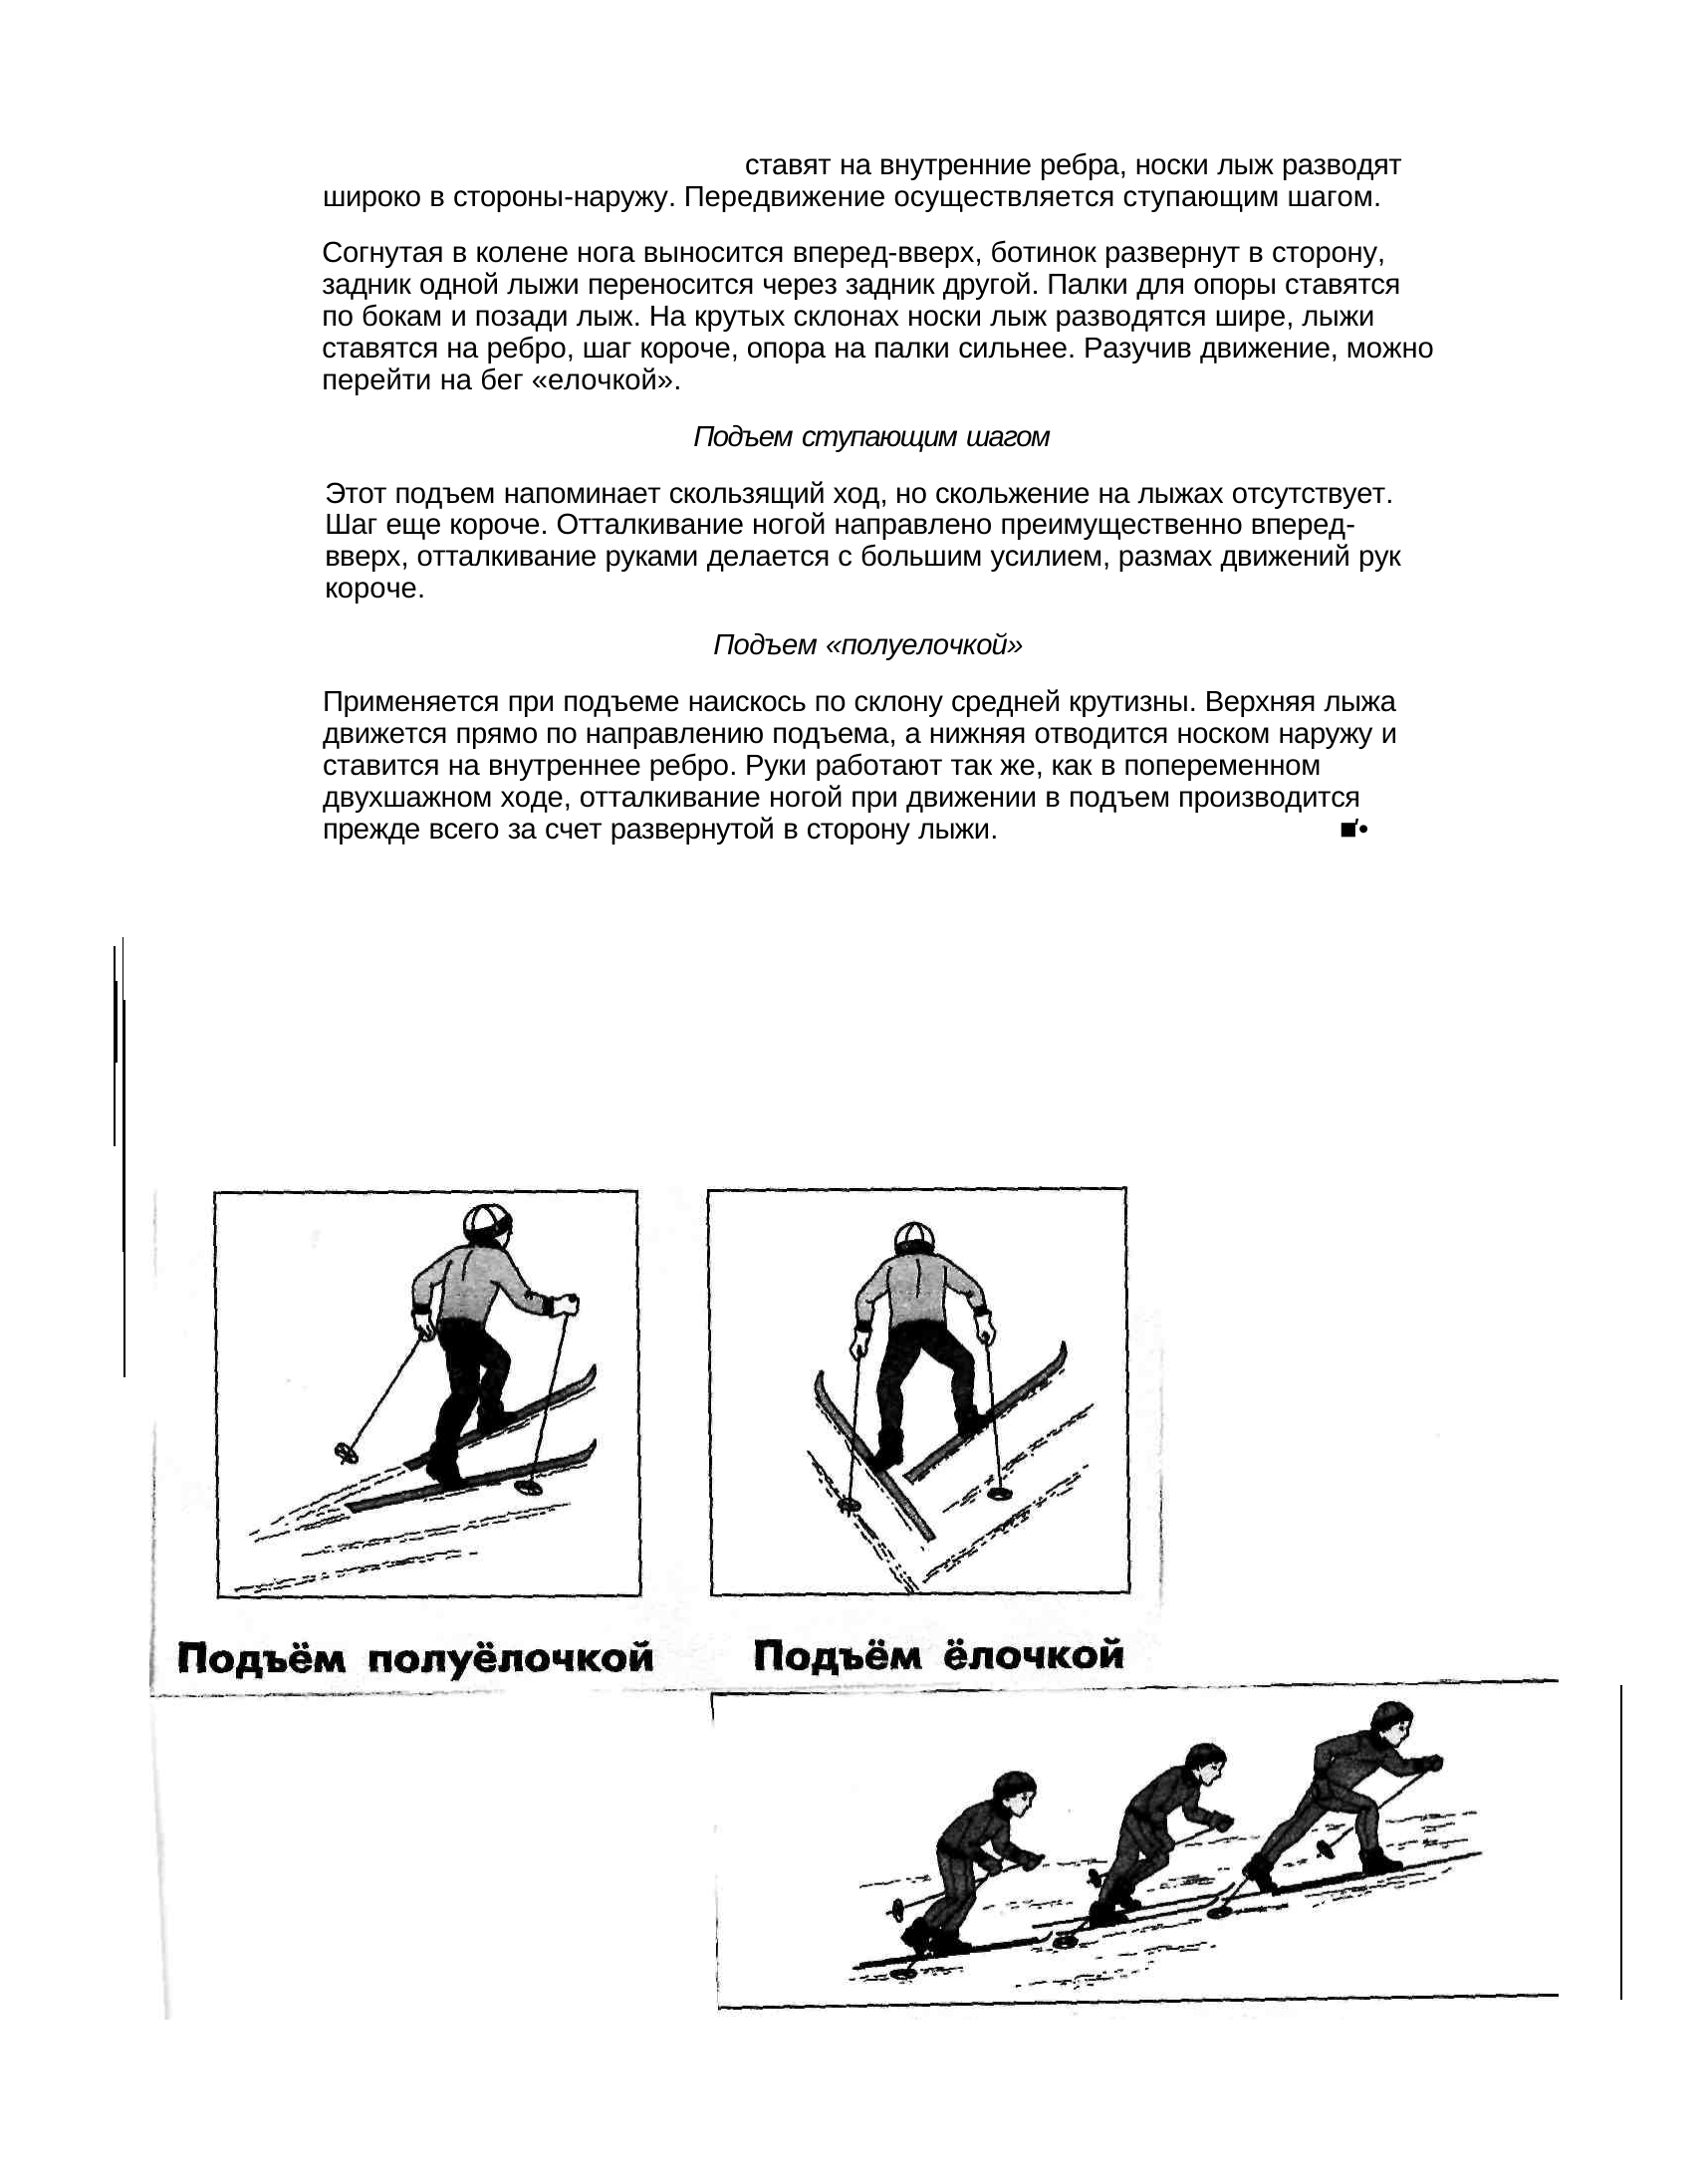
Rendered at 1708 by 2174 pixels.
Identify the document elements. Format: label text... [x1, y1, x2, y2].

text Применяется при подъеме наискось по склону средней крутизны. Верхняя лыжа движется прямо по направлению подъема, а нижняя отводится носком наружу и ставится на внутреннее ребро. Руки работают так же, как в попеременном двухшажном ходе, отталкивание ногой при движении в подъем производится прежде всего за счет развернутой в сторону лыжи. ■'• [323, 686, 1439, 845]
picture [149, 1186, 1559, 2020]
text Этот подъем напоминает скользящий ход, но скольжение на лыжах отсутствует. Шаг еще короче. Отталкивание ногой направлено преимущественно вперед-вверх, отталкивание руками делается с большим усилием, размах движений рук короче. [325, 477, 1439, 604]
text Согнутая в колене нога выносится вперед-вверх, ботинок развернут в сторону, задник одной лыжи переносится через задник другой. Палки для опоры ставятся по бокам и позади лыж. На крутых склонах носки лыж разводятся шире, лыжи ставятся на ребро, шаг короче, опора на палки сильнее. Разучив движение, можно перейти на бег «елочкой». [322, 237, 1439, 396]
text Подъем «полуелочкой» [713, 627, 1559, 661]
text Подъем ступающим шагом [693, 419, 1559, 452]
text ставят на внутренние ребра, носки лыж разводят широко в стороны-наружу. Передвижение осуществляется ступающим шагом. [323, 149, 1439, 213]
